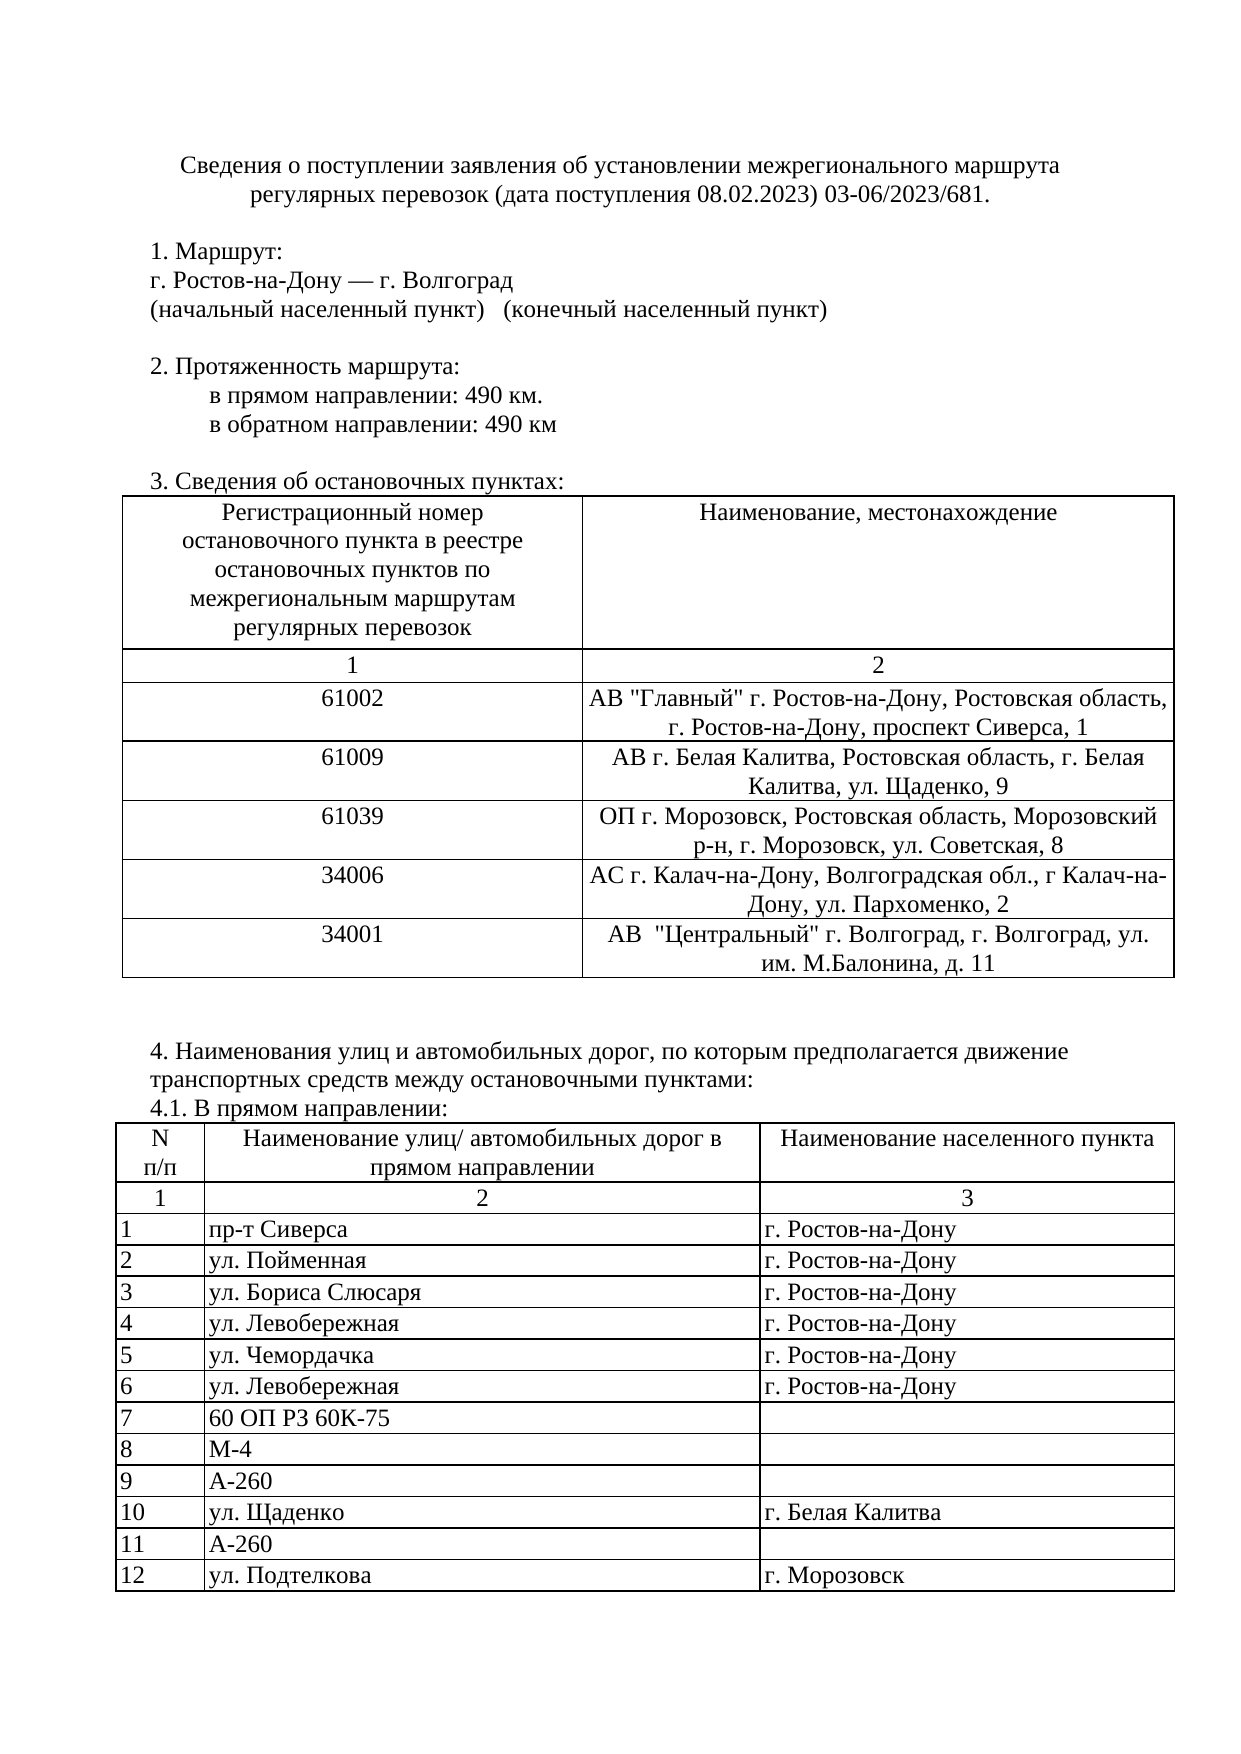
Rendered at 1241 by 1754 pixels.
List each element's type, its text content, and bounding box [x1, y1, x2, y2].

text в обратном направлении: 490 км [150, 409, 1090, 437]
text 4.1. В прямом направлении: [150, 1093, 1090, 1122]
table_header Наименование, местонахождение [583, 497, 1173, 648]
table_cell ул. Чемордачка [205, 1340, 759, 1370]
table_cell г. Белая Калитва [761, 1497, 1174, 1527]
table_cell г. Ростов-на-Дону [761, 1246, 1174, 1275]
table_cell 9 [117, 1466, 204, 1496]
table_cell 4 [117, 1308, 204, 1338]
text 2. Протяженность маршрута: [150, 351, 1090, 380]
table_cell 11 [117, 1529, 204, 1558]
table_cell [761, 1403, 1174, 1433]
table_cell АС г. Калач-на-Дону, Волгоградская обл., г Калач-на-Дону, ул. Пархоменко, 2 [583, 860, 1173, 918]
table_cell АВ г. Белая Калитва, Ростовская область, г. Белая Калитва, ул. Щаденко, 9 [583, 742, 1173, 799]
table_cell 60 ОП РЗ 60К-75 [205, 1403, 759, 1433]
table_cell М-4 [205, 1434, 759, 1464]
table_cell 3 [117, 1277, 204, 1307]
table_cell А-260 [205, 1529, 759, 1558]
table_cell 34001 [123, 919, 582, 977]
table_cell 10 [117, 1497, 204, 1527]
text г. Ростов-на-Дону — г. Волгоград [150, 265, 1090, 294]
table_cell г. Морозовск [761, 1560, 1174, 1590]
table_cell 7 [117, 1403, 204, 1433]
table_header Наименование улиц/ автомобильных дорог в прямом направлении [205, 1124, 759, 1181]
table_header N п/п [117, 1124, 204, 1181]
text 1. Маршрут: [150, 236, 1090, 265]
table_cell [761, 1466, 1174, 1496]
table_cell 1 [123, 650, 582, 681]
table_cell 6 [117, 1371, 204, 1401]
table_cell 2 [583, 650, 1173, 681]
table_cell ул. Пойменная [205, 1246, 759, 1275]
table_cell пр-т Сиверса [205, 1214, 759, 1244]
table_cell ул. Левобережная [205, 1308, 759, 1338]
table_cell г. Ростов-на-Дону [761, 1214, 1174, 1244]
table_cell ОП г. Морозовск, Ростовская область, Морозовский р-н, г. Морозовск, ул. Советская, 8 [583, 801, 1173, 858]
table_cell 2 [117, 1246, 204, 1275]
table_header Регистрационный номер остановочного пункта в реестре остановочных пунктов по межрегиональным маршрутам регулярных перевозок [123, 497, 582, 648]
table_cell г. Ростов-на-Дону [761, 1340, 1174, 1370]
table_cell [761, 1434, 1174, 1464]
table_cell 61039 [123, 801, 582, 858]
table_cell 1 [117, 1214, 204, 1244]
table_cell АВ "Центральный" г. Волгоград, г. Волгоград, ул. им. М.Балонина, д. 11 [583, 919, 1173, 977]
table_cell ул. Щаденко [205, 1497, 759, 1527]
table_cell ул. Левобережная [205, 1371, 759, 1401]
table_cell ул. Бориса Слюсаря [205, 1277, 759, 1307]
table_cell А-260 [205, 1466, 759, 1496]
table_cell г. Ростов-на-Дону [761, 1308, 1174, 1338]
table_cell 61009 [123, 742, 582, 799]
table_cell 61002 [123, 683, 582, 740]
table_cell 1 [117, 1183, 204, 1212]
text Сведения о поступлении заявления об установлении межрегионального маршрута регулярных перевозок (дата поступления 08.02.2023) 03-06/2023/681. [150, 150, 1090, 207]
table_header Наименование населенного пункта [761, 1124, 1174, 1181]
table_cell 2 [205, 1183, 759, 1212]
text в прямом направлении: 490 км. [150, 380, 1090, 409]
table_cell г. Ростов-на-Дону [761, 1371, 1174, 1401]
table_cell 5 [117, 1340, 204, 1370]
table_cell г. Ростов-на-Дону [761, 1277, 1174, 1307]
table_cell [761, 1529, 1174, 1558]
text (начальный населенный пункт) (конечный населенный пункт) [150, 294, 1090, 322]
text 3. Сведения об остановочных пунктах: [150, 466, 1090, 495]
table_cell 8 [117, 1434, 204, 1464]
table_cell 3 [761, 1183, 1174, 1212]
table_cell ул. Подтелкова [205, 1560, 759, 1590]
table_cell 34006 [123, 860, 582, 918]
table_cell АВ "Главный" г. Ростов-на-Дону, Ростовская область, г. Ростов-на-Дону, проспект Сиверса, 1 [583, 683, 1173, 740]
table_cell 12 [117, 1560, 204, 1590]
text 4. Наименования улиц и автомобильных дорог, по которым предполагается движение транспортных средств между остановочными пунктами: [150, 1036, 1090, 1093]
